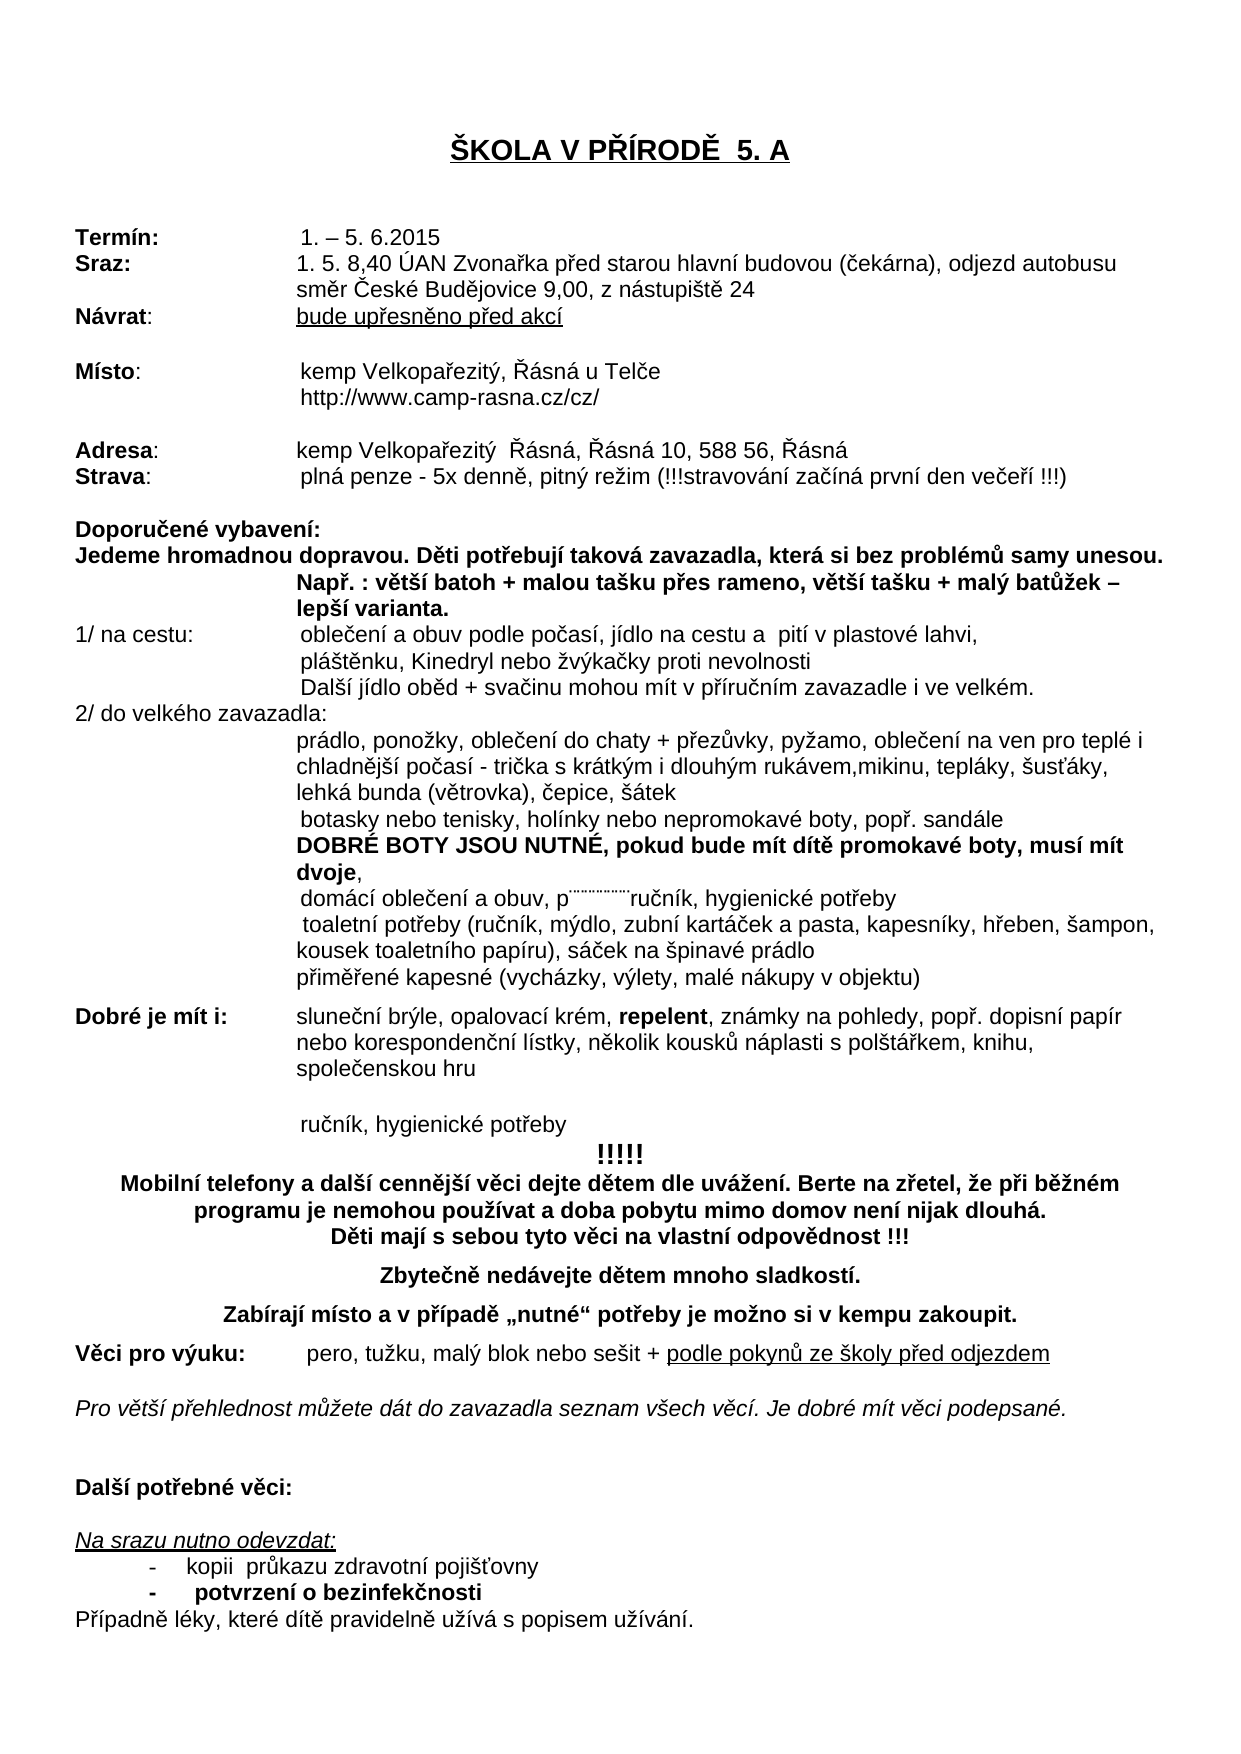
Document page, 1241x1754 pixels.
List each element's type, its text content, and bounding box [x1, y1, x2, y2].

text Sraz: 1. 5. 8,40 ÚAN Zvonařka před starou hlavní budovou (čekárna), odjezd autobusu směr České Budějovice 9,00, z nástupiště 24 [75, 250, 1165, 303]
text Pro větší přehlednost můžete dát do zavazadla seznam všech věcí. Je dobré mít věci podepsané. [75, 1395, 1165, 1421]
text Adresa: kemp Velkopařezitý Řásná, Řásná 10, 588 56, Řásná [75, 437, 1165, 463]
text ŠKOLA V PŘÍRODĚ 5. A [75, 132, 1165, 166]
list kopii průkazu zdravotní pojišťovny [148, 1553, 1165, 1579]
text Zbytečně nedávejte dětem mnoho sladkostí. [75, 1262, 1165, 1288]
text http://www.camp-rasna.cz/cz/ [75, 384, 1165, 410]
text Místo: kemp Velkopařezitý, Řásná u Telče [75, 358, 1165, 384]
text !!!!! [75, 1137, 1165, 1170]
text ručník, hygienické potřeby [75, 1082, 1165, 1137]
text pláštěnku, Kinedryl nebo žvýkačky proti nevolnosti [75, 648, 1165, 674]
text Termín: 1. – 5. 6.2015 [75, 223, 1165, 250]
text prádlo, ponožky, oblečení do chaty + přezůvky, pyžamo, oblečení na ven pro teplé i chladnější počasí - trička s krátkým i dlouhým rukávem,mikinu, tepláky, šusťáky, lehká bunda (větrovka), čepice, šátek [75, 727, 1165, 806]
text Další potřebné věci: [75, 1474, 1165, 1500]
text DOBRÉ BOTY JSOU NUTNÉ, pokud bude mít dítě promokavé boty, musí mít dvoje, domácí oblečení a obuv, p¨¨¨¨¨¨¨¨ručník, hygienické potřeby [296, 832, 1165, 911]
text přiměřené kapesné (vycházky, výlety, malé nákupy v objektu) [296, 964, 1165, 990]
text toaletní potřeby (ručník, mýdlo, zubní kartáček a pasta, kapesníky, hřeben, šampon, kousek toaletního papíru), sáček na špinavé prádlo [296, 911, 1165, 964]
text Doporučené vybavení: [75, 516, 1165, 542]
text Strava: plná penze - 5x denně, pitný režim (!!!stravování začíná první den večeří !!!) [75, 463, 1165, 489]
text 2/ do velkého zavazadla: [75, 700, 1165, 727]
text Návrat: bude upřesněno před akcí [75, 303, 1165, 329]
text - potvrzení o bezinfekčnosti [75, 1579, 1165, 1606]
text Další jídlo oběd + svačinu mohou mít v příručním zavazadle i ve velkém. [75, 674, 1165, 700]
text Na srazu nutno odevzdat: [75, 1527, 1165, 1553]
text botasky nebo tenisky, holínky nebo nepromokavé boty, popř. sandále [296, 806, 1165, 832]
text Mobilní telefony a další cennější věci dejte dětem dle uvážení. Berte na zřetel, že při běžném programu je nemohou používat a doba pobytu mimo domov není nijak dlouhá. [75, 1170, 1165, 1223]
text 1/ na cestu: oblečení a obuv podle počasí, jídlo na cestu a pití v plastové lahvi, [75, 621, 1165, 648]
text Případně léky, které dítě pravidelně užívá s popisem užívání. [75, 1606, 1165, 1632]
text Jedeme hromadnou dopravou. Děti potřebují taková zavazadla, která si bez problémů samy unesou. Např. : větší batoh + malou tašku přes rameno, větší tašku + malý batůžek – lepší varianta. [75, 542, 1165, 621]
text Zabírají místo a v případě „nutné“ potřeby je možno si v kempu zakoupit. [75, 1301, 1165, 1327]
text Dobré je mít i: sluneční brýle, opalovací krém, repelent, známky na pohledy, popř. dopisní papír nebo korespondenční lístky, několik kousků náplasti s polštářkem, knihu, společenskou hru [75, 1003, 1165, 1082]
text Věci pro výuku: pero, tužku, malý blok nebo sešit + podle pokynů ze školy před odjezdem [75, 1340, 1165, 1366]
text Děti mají s sebou tyto věci na vlastní odpovědnost !!! [75, 1223, 1165, 1249]
